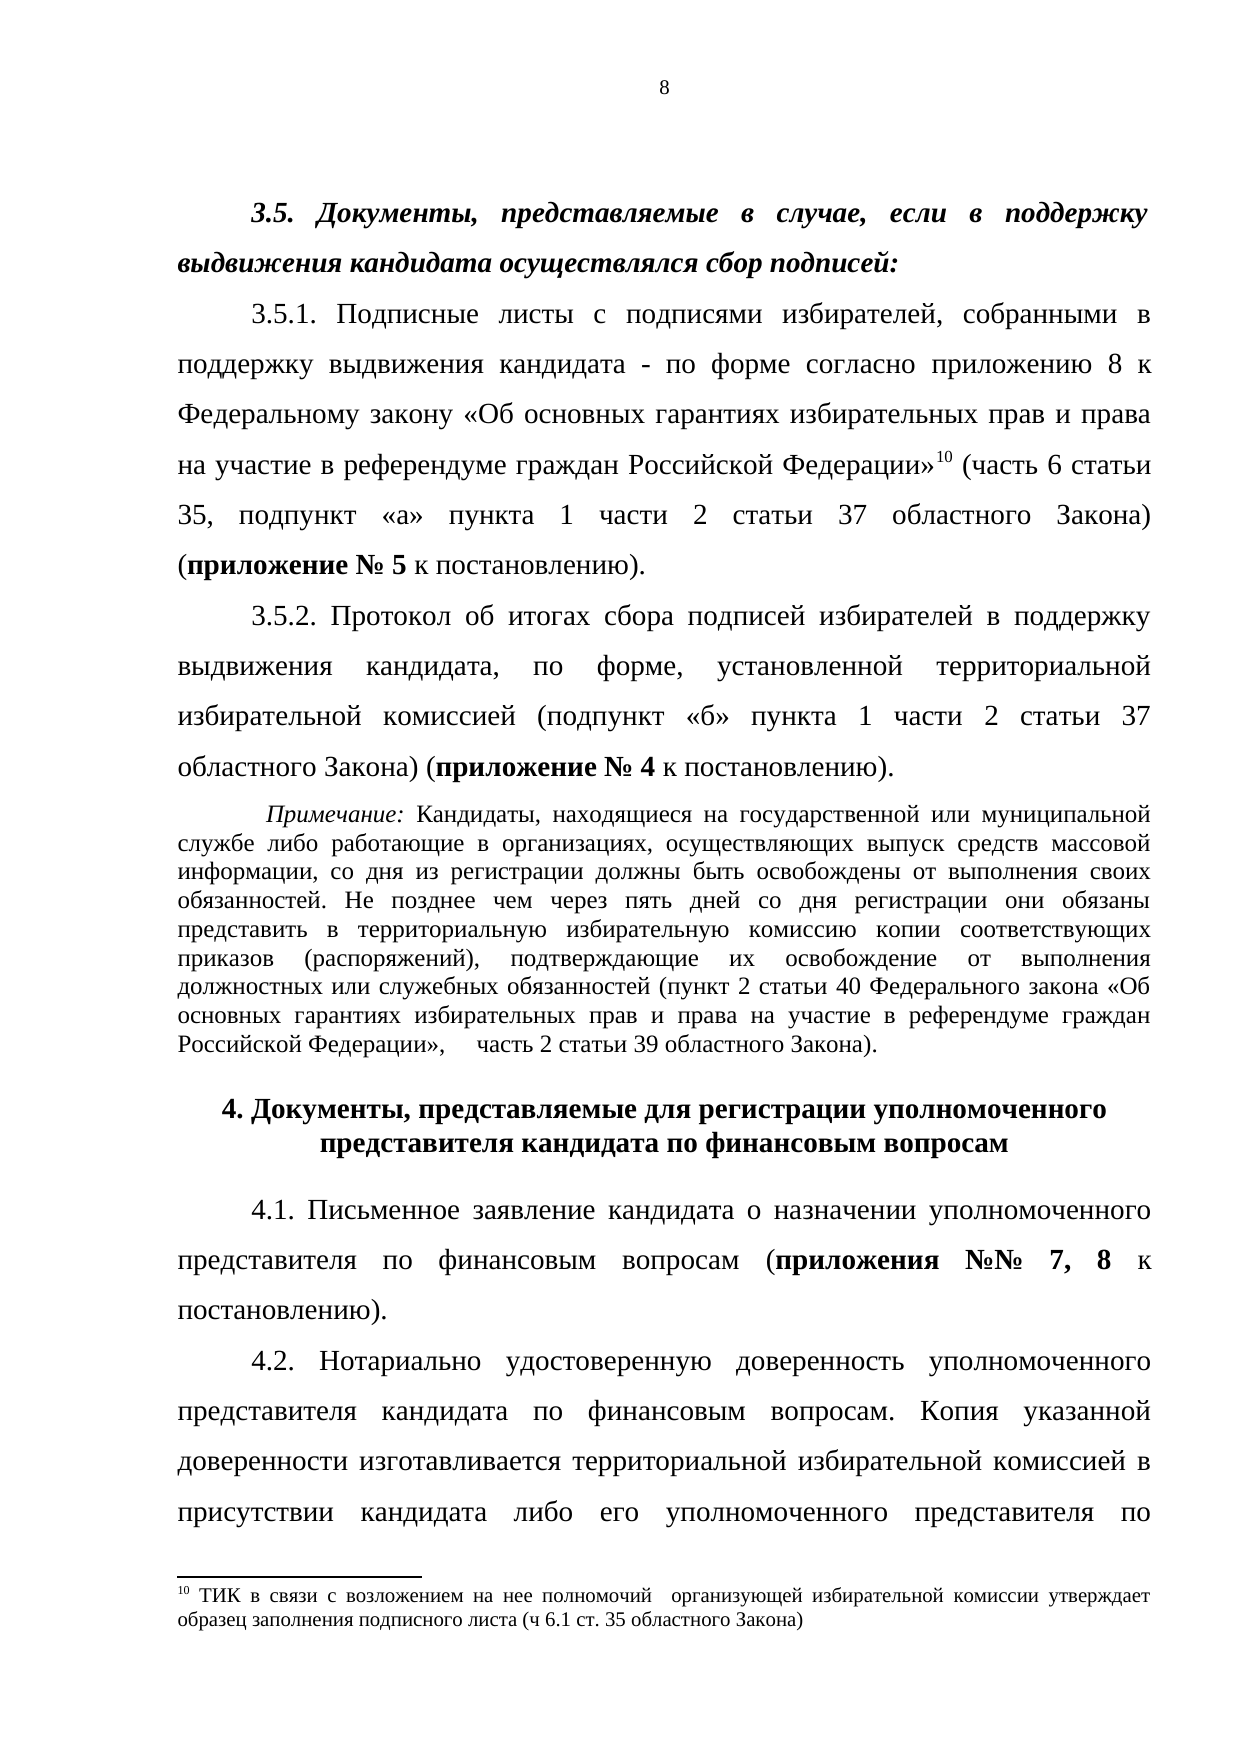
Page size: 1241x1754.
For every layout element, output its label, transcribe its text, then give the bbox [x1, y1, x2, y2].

text 3.5. Документы, представляемые в случае, если в поддержку выдвижения кандидата осуществлялся сбор подписей: [177, 195, 1152, 279]
text Примечание: Кандидаты, находящиеся на государственной или муниципальной службе либо работающие в организациях, осуществляющих выпуск средств массовой информации, со дня из регистрации должны быть освобождены от выполнения своих обязанностей. Не позднее чем через пять дней со дня регистрации они обязаны представить в территориальную избирательную комиссию копии соответствующих приказов (распоряжений), подтверждающие их освобождение от выполнения должностных или служебных обязанностей (пункт 2 статьи 40 Федерального закона «Об основных гарантиях избирательных прав и права на участие в референдуме граждан Российской Федерации», часть 2 статьи 39 областного Закона). [177, 799, 1152, 1058]
text 4. Документы, представляемые для регистрации уполномоченного представителя кандидата по финансовым вопросам [177, 1091, 1152, 1158]
text 3.5.1. Подписные листы с подписями избирателей, собранными в поддержку выдвижения кандидата - по форме согласно приложению 8 к Федеральному закону «Об основных гарантиях избирательных прав и права на участие в референдуме граждан Российской Федерации» (часть 6 статьи 35, подпункт «а» пункта 1 части 2 статьи 37 областного Закона) (приложение № 5 к постановлению). [177, 296, 1152, 581]
text 4.1. Письменное заявление кандидата о назначении уполномоченного представителя по финансовым вопросам (приложения №№ 7, 8 к постановлению). [177, 1192, 1152, 1326]
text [177, 1343, 1152, 1527]
text 3.5.2. Протокол об итогах сбора подписей избирателей в поддержку выдвижения кандидата, по форме, установленной территориальной избирательной комиссией (подпункт «б» пункта 1 части 2 статьи 37 областного Закона) (приложение № 4 к постановлению). [177, 598, 1152, 782]
